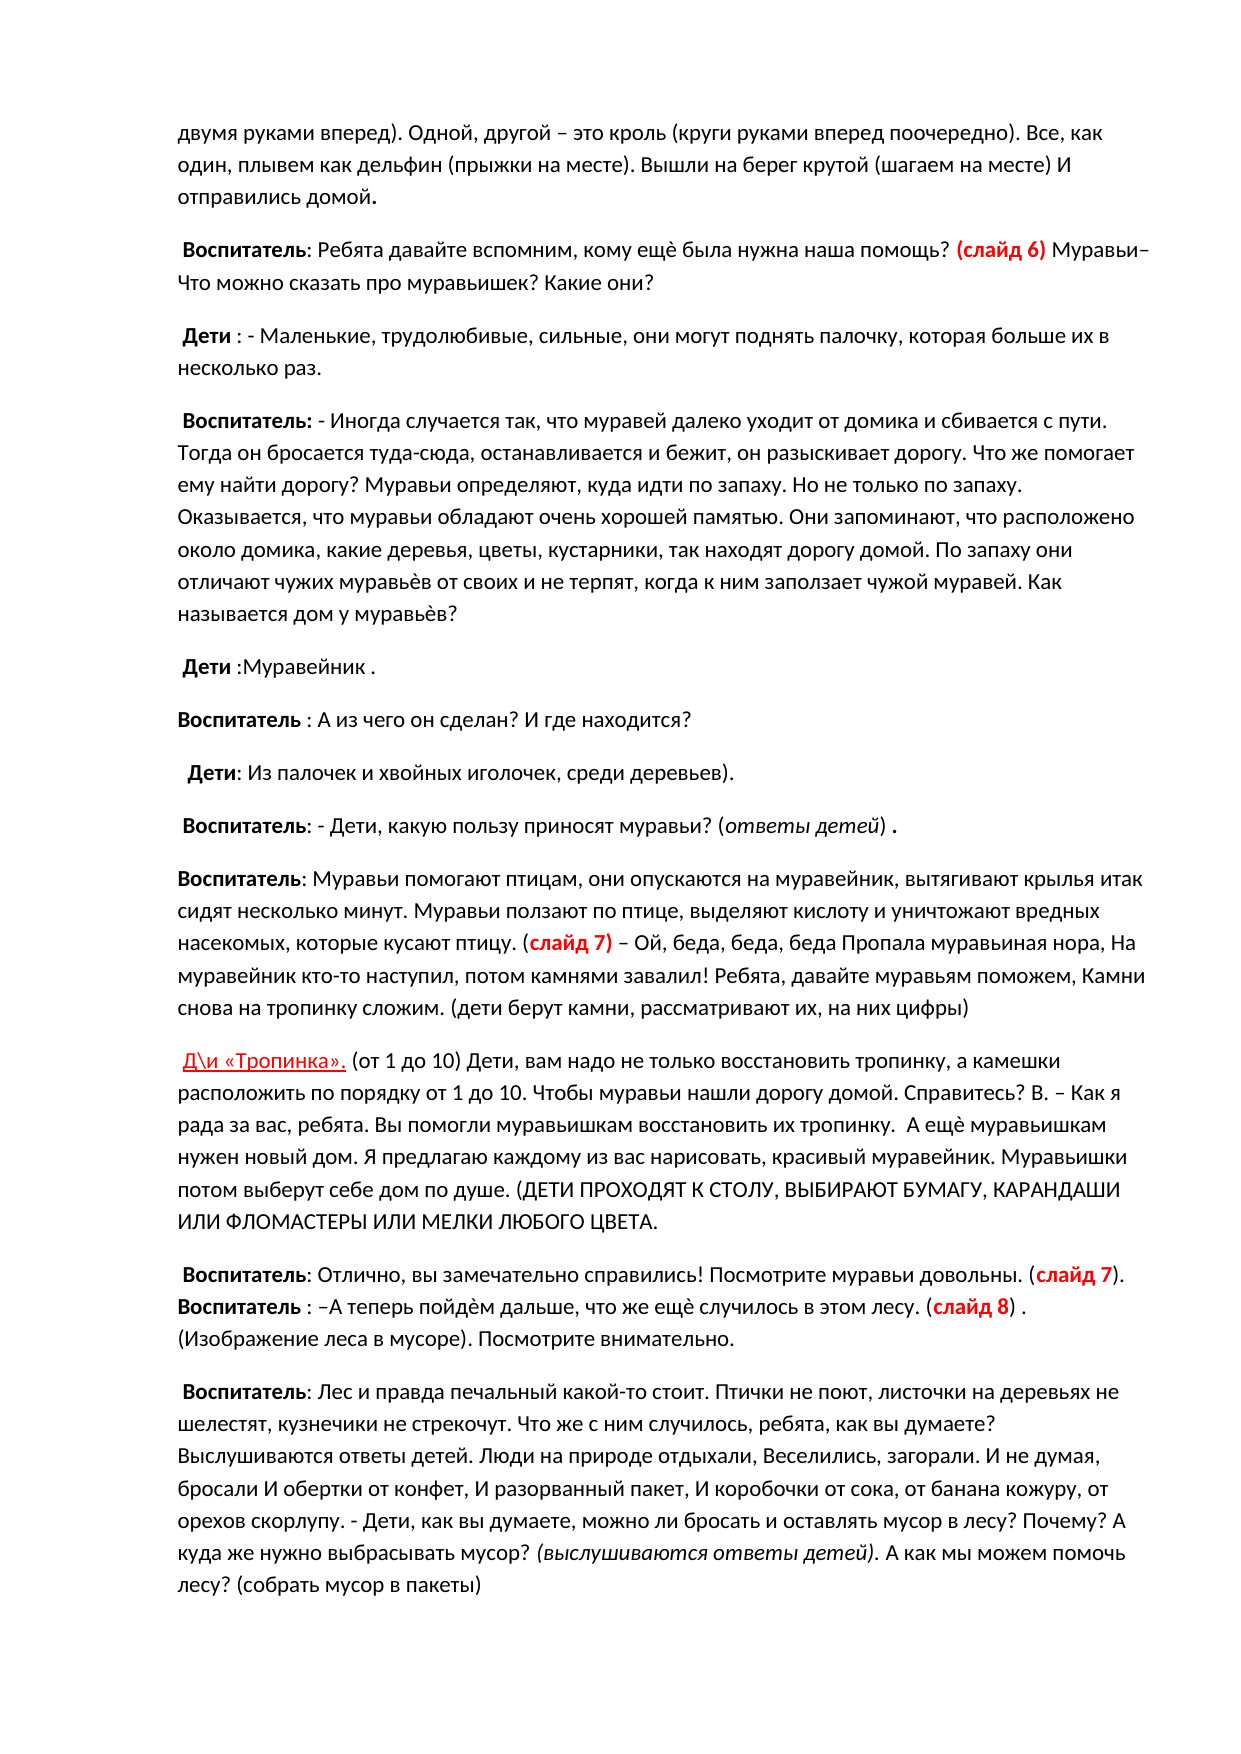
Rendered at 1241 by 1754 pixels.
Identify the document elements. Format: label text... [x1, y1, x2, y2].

text Дети :Муравейник . [177, 652, 1152, 680]
text Д\и «Тропинка». (от 1 до 10) Дети, вам надо не только восстановить тропинку, а камешки расположить по порядку от 1 до 10. Чтобы муравьи нашли дорогу домой. Справитесь? В. – Как я рада за вас, ребята. Вы помогли муравьишкам восстановить их тропинку. А ещѐ муравьишкам нужен новый дом. Я предлагаю каждому из вас нарисовать, красивый муравейник. Муравьишки потом выберут себе дом по душе. (ДЕТИ ПРОХОДЯТ К СТОЛУ, ВЫБИРАЮТ БУМАГУ, КАРАНДАШИ ИЛИ ФЛОМАСТЕРЫ ИЛИ МЕЛКИ ЛЮБОГО ЦВЕТА. [177, 1046, 1152, 1235]
text Воспитатель: Муравьи помогают птицам, они опускаются на муравейник, вытягивают крылья итак сидят несколько минут. Муравьи ползают по птице, выделяют кислоту и уничтожают вредных насекомых, которые кусают птицу. (слайд 7) – Ой, беда, беда, беда Пропала муравьиная нора, На муравейник кто-то наступил, потом камнями завалил! Ребята, давайте муравьям поможем, Камни снова на тропинку сложим. (дети берут камни, рассматривают их, на них цифры) [177, 864, 1152, 1021]
text Воспитатель : А из чего он сделан? И где находится? [177, 705, 1152, 733]
text Воспитатель: Отлично, вы замечательно справились! Посмотрите муравьи довольны. (слайд 7). Воспитатель : –А теперь пойдѐм дальше, что же ещѐ случилось в этом лесу. (слайд 8) .(Изображение леса в мусоре). Посмотрите внимательно. [177, 1260, 1152, 1352]
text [177, 118, 1152, 211]
text Дети: Из палочек и хвойных иголочек, среди деревьев). [177, 758, 1152, 786]
text Дети : - Маленькие, трудолюбивые, сильные, они могут поднять палочку, которая больше их в несколько раз. [177, 321, 1152, 381]
text Воспитатель: Лес и правда печальный какой-то стоит. Птички не поют, листочки на деревьях не шелестят, кузнечики не стрекочут. Что же с ним случилось, ребята, как вы думаете? Выслушиваются ответы детей. Люди на природе отдыхали, Веселились, загорали. И не думая, бросали И обертки от конфет, И разорванный пакет, И коробочки от сока, от банана кожуру, от орехов скорлупу. - Дети, как вы думаете, можно ли бросать и оставлять мусор в лесу? Почему? А куда же нужно выбрасывать мусор? (выслушиваются ответы детей). А как мы можем помочь лесу? (собрать мусор в пакеты) [177, 1377, 1152, 1598]
text Воспитатель: - Иногда случается так, что муравей далеко уходит от домика и сбивается с пути. Тогда он бросается туда-сюда, останавливается и бежит, он разыскивает дорогу. Что же помогает ему найти дорогу? Муравьи определяют, куда идти по запаху. Но не только по запаху. Оказывается, что муравьи обладают очень хорошей памятью. Они запоминают, что расположено около домика, какие деревья, цветы, кустарники, так находят дорогу домой. По запаху они отличают чужих муравьѐв от своих и не терпят, когда к ним заползает чужой муравей. Как называется дом у муравьѐв? [177, 406, 1152, 627]
text Воспитатель: - Дети, какую пользу приносят муравьи? (ответы детей) . [177, 811, 1152, 839]
text Воспитатель: Ребята давайте вспомним, кому ещѐ была нужна наша помощь? (слайд 6) Муравьи– Что можно сказать про муравьишек? Какие они? [177, 236, 1152, 296]
